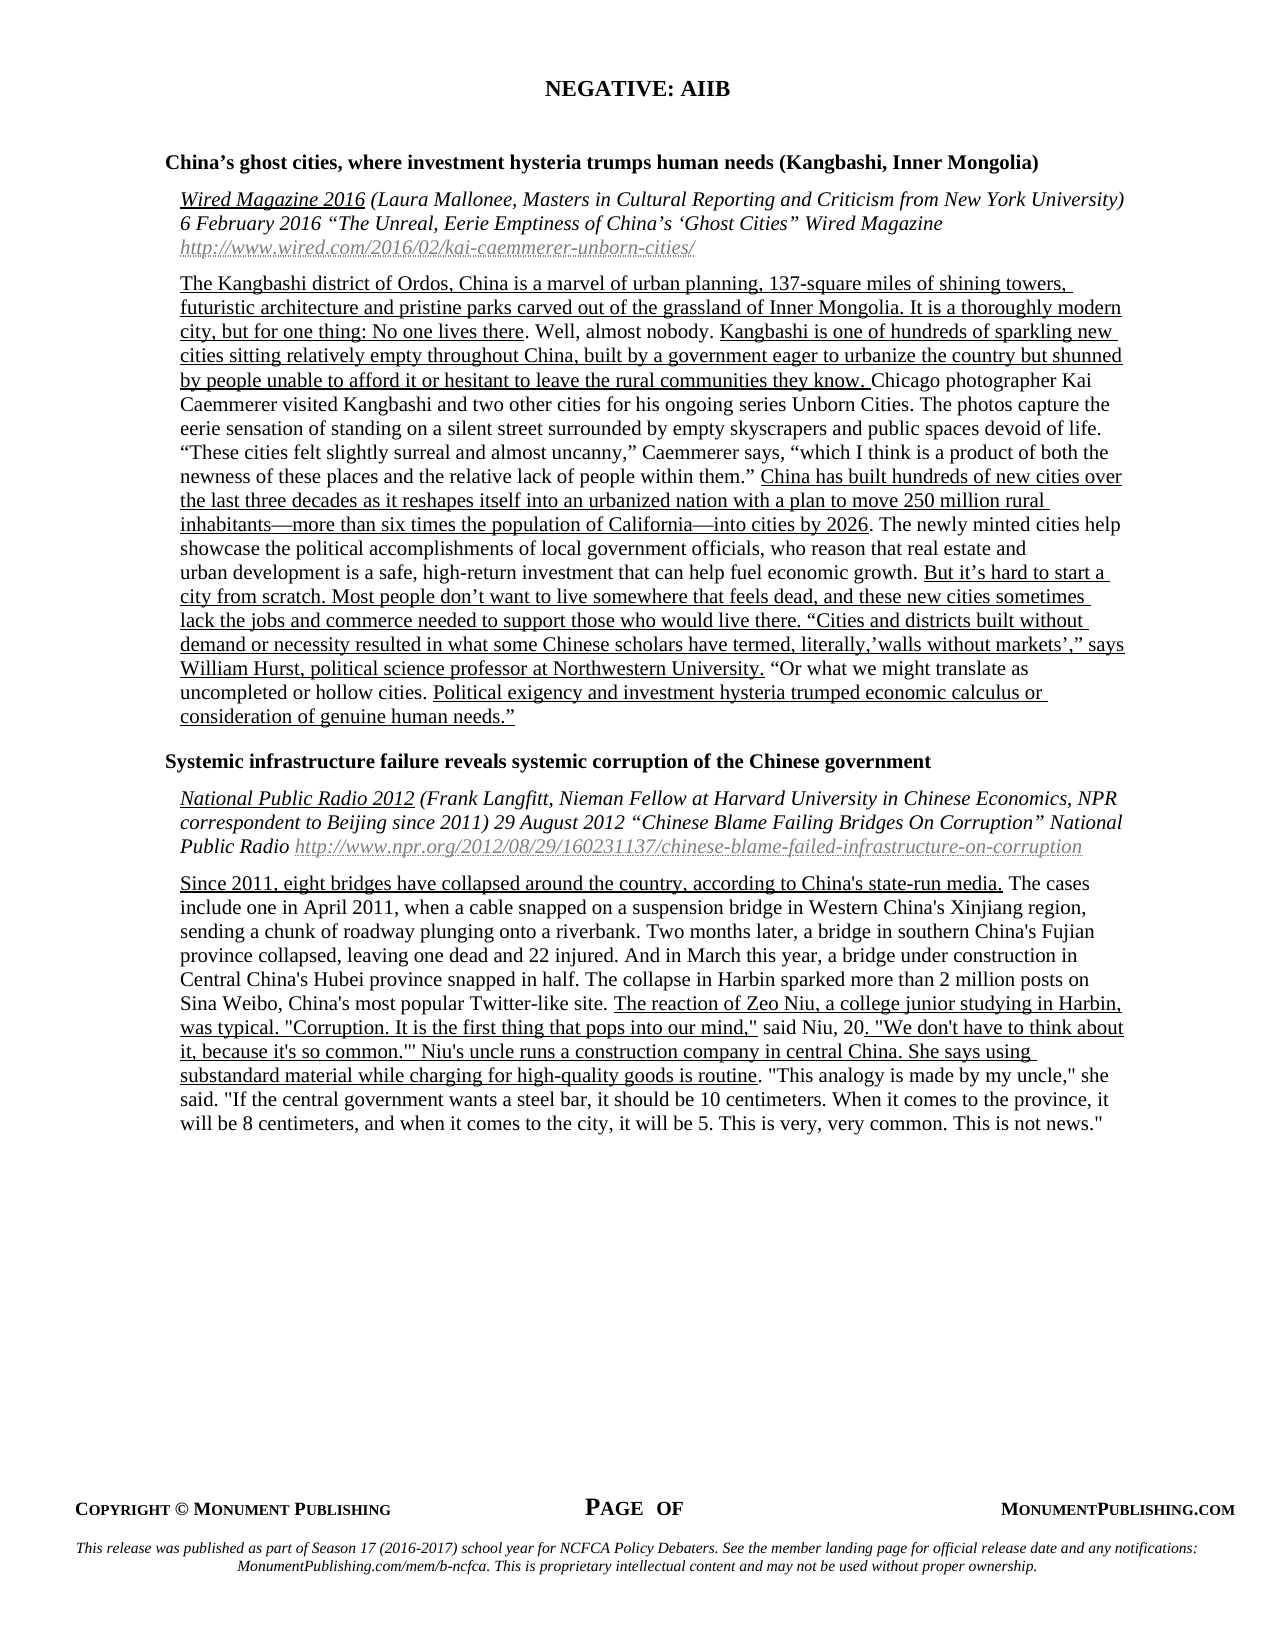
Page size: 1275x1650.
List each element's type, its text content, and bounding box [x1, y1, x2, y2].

text Since 2011, eight bridges have collapsed around the country, according to China's state-run media. The cases include one in April 2011, when a cable snapped on a suspension bridge in Western China's Xinjiang region, sending a chunk of roadway plunging onto a riverbank. Two months later, a bridge in southern China's Fujian province collapsed, leaving one dead and 22 injured. And in March this year, a bridge under construction in Central China's Hubei province snapped in half. The collapse in Harbin sparked more than 2 million posts on Sina Weibo, China's most popular Twitter-like site. The reaction of Zeo Niu, a college junior studying in Harbin, was typical. "Corruption. It is the first thing that pops into our mind," said Niu, 20. "We don't have to think about it, because it's so common."' Niu's uncle runs a construction company in central China. She says using substandard material while charging for high-quality goods is routine. "This analogy is made by my uncle," she said. "If the central government wants a steel bar, it should be 10 centimeters. When it comes to the province, it will be 8 centimeters, and when it comes to the city, it will be 5. This is very, very common. This is not news." [180, 871, 1125, 1135]
text China’s ghost cities, where investment hysteria trumps human needs (Kangbashi, Inner Mongolia) [165, 150, 1125, 174]
text Systemic infrastructure failure reveals systemic corruption of the Chinese government [165, 749, 1125, 773]
text Wired Magazine 2016 (Laura Mallonee, Masters in Cultural Reporting and Criticism from New York University) 6 February 2016 “The Unreal, Eerie Emptiness of China’s ‘Ghost Cities” Wired Magazine http://www.wired.com/2016/02/kai-caemmerer-unborn-cities/ [180, 187, 1125, 259]
text National Public Radio 2012 (Frank Langfitt, Nieman Fellow at Harvard University in Chinese Economics, NPR correspondent to Beijing since 2011) 29 August 2012 “Chinese Blame Failing Bridges On Corruption” National Public Radio http://www.npr.org/2012/08/29/160231137/chinese-blame-failed-infrastructure-on-corruption [180, 786, 1125, 858]
text The Kangbashi district of Ordos, China is a marvel of urban planning, 137-square miles of shining towers, futuristic architecture and pristine parks carved out of the grassland of Inner Mongolia. It is a thoroughly modern city, but for one thing: No one lives there. Well, almost nobody. Kangbashi is one of hundreds of sparkling new cities sitting relatively empty throughout China, built by a government eager to urbanize the country but shunned by people unable to afford it or hesitant to leave the rural communities they know. Chicago photographer Kai Caemmerer visited Kangbashi and two other cities for his ongoing series Unborn Cities. The photos capture the eerie sensation of standing on a silent street surrounded by empty skyscrapers and public spaces devoid of life. “These cities felt slightly surreal and almost uncanny,” Caemmerer says, “which I think is a product of both the newness of these places and the relative lack of people within them.” China has built hundreds of new cities over the last three decades as it reshapes itself into an urbanized nation with a plan to move 250 million rural inhabitants—more than six times the population of California—into cities by 2026. The newly minted cities help showcase the political accomplishments of local government officials, who reason that real estate and urban development is a safe, high-return investment that can help fuel economic growth. But it’s hard to start a city from scratch. Most people don’t want to live somewhere that feels dead, and these new cities sometimes lack the jobs and commerce needed to support those who would live there. “Cities and districts built without demand or necessity resulted in what some Chinese scholars have termed, literally,’walls without markets’,” says William Hurst, political science professor at Northwestern University. “Or what we might translate as uncompleted or hollow cities. Political exigency and investment hysteria trumped economic calculus or consideration of genuine human needs.” [180, 271, 1125, 653]
